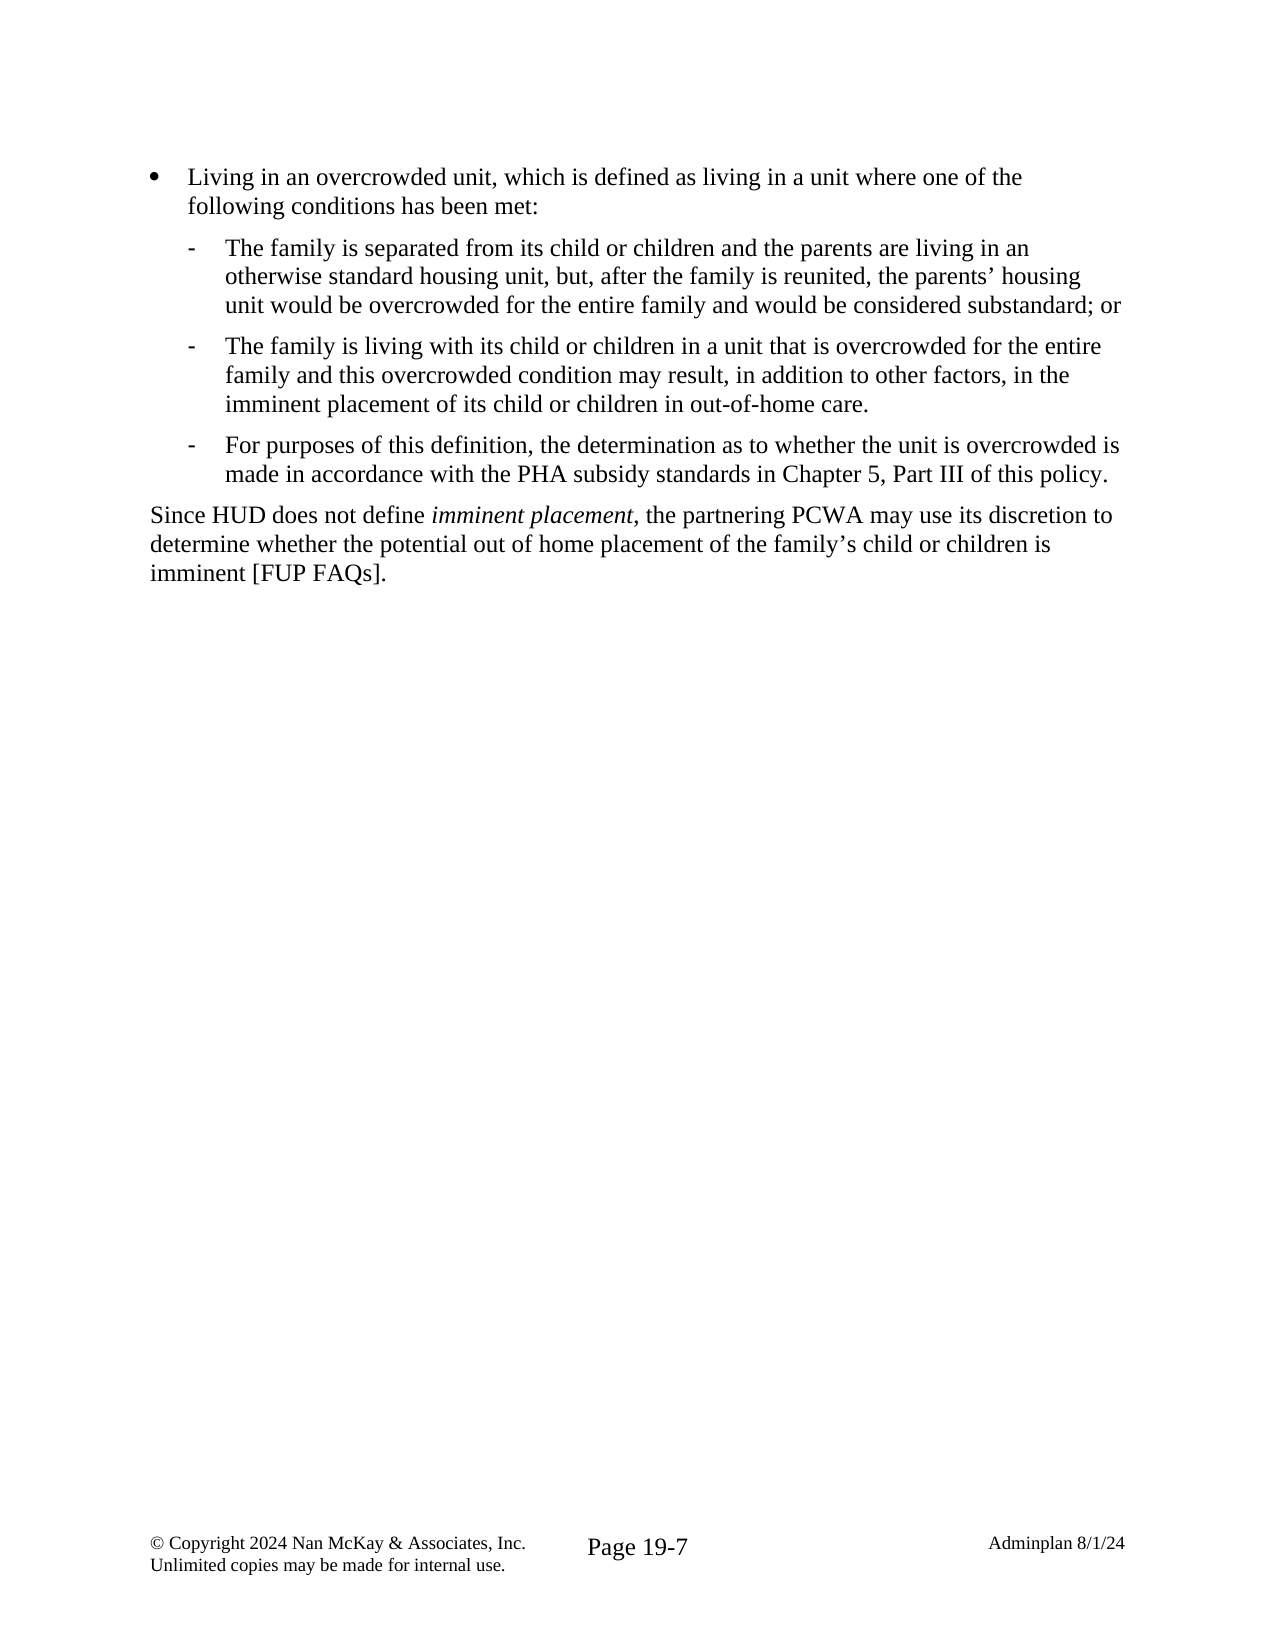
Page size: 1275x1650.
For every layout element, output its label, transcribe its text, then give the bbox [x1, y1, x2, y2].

list The family is living with its child or children in a unit that is overcrowded for the entire family and this overcrowded condition may result, in addition to other factors, in the imminent placement of its child or children in out-of-home care. [187, 331, 1125, 418]
list Living in an overcrowded unit, which is defined as living in a unit where one of the following conditions has been met: [150, 162, 1125, 220]
text Since HUD does not define imminent placement, the partnering PCWA may use its discretion to determine whether the potential out of home placement of the family’s child or children is imminent [FUP FAQs]. [150, 500, 1125, 587]
list For purposes of this definition, the determination as to whether the unit is overcrowded is made in accordance with the PHA subsidy standards in Chapter 5, Part III of this policy. [187, 430, 1125, 488]
list The family is separated from its child or children and the parents are living in an otherwise standard housing unit, but, after the family is reunited, the parents’ housing unit would be overcrowded for the entire family and would be considered substandard; or [187, 232, 1125, 319]
